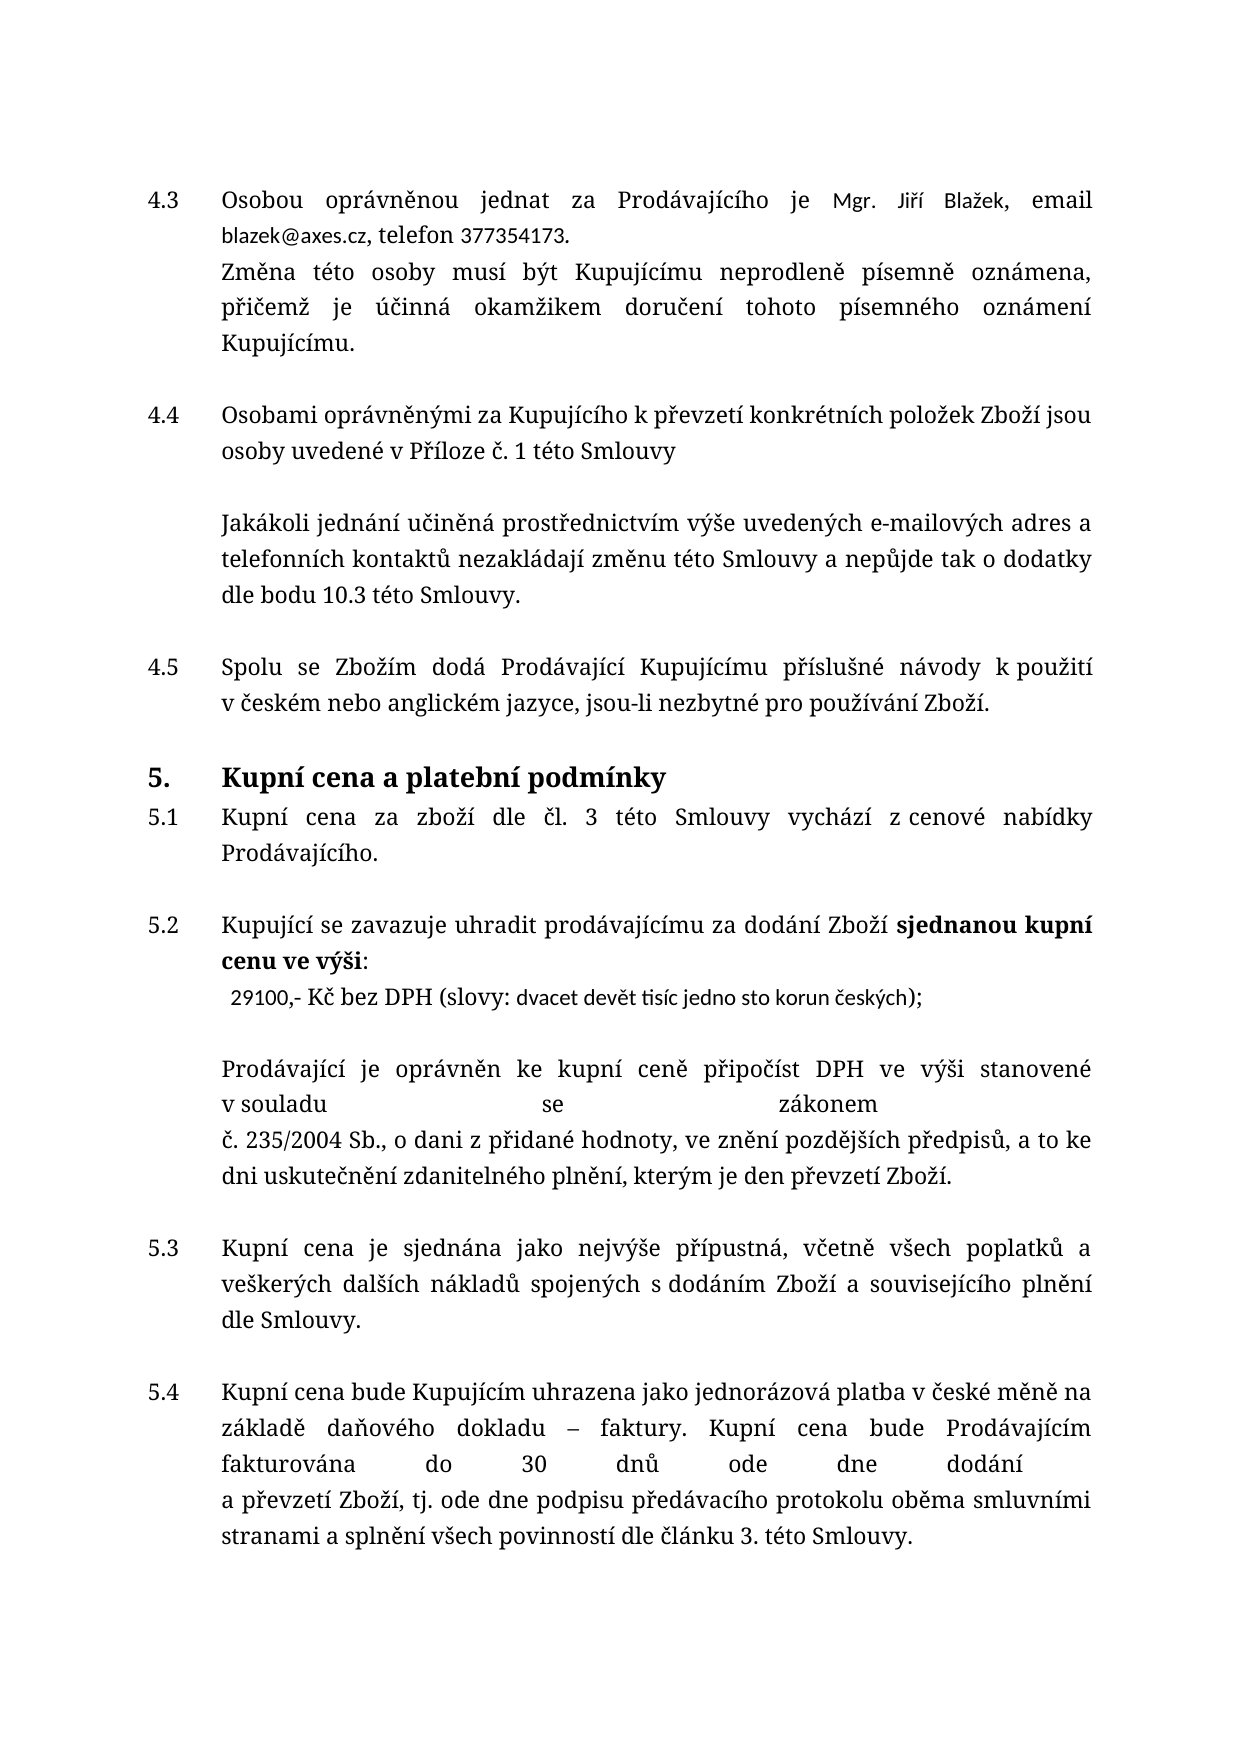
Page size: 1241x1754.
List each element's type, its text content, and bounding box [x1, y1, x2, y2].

list 29100,- Kč bez DPH (slovy: dvacet devět tisíc jedno sto korun českých); [230, 981, 1093, 1012]
text 5.3 Kupní cena je sjednána jako nejvýše přípustná, včetně všech poplatků a veškerých dalších nákladů spojených s dodáním Zboží a souvisejícího plnění dle Smlouvy. [148, 1232, 1093, 1335]
text 5.2 Kupující se zavazuje uhradit prodávajícímu za dodání Zboží sjednanou kupní cenu ve výši: [148, 909, 1093, 976]
text 5.4 Kupní cena bude Kupujícím uhrazena jako jednorázová platba v české měně na základě daňového dokladu – faktury. Kupní cena bude Prodávajícím fakturována do 30 dnů ode dne dodání a převzetí Zboží, tj. ode dne podpisu předávacího protokolu oběma smluvními stranami a splnění všech povinností dle článku 3. této Smlouvy. [148, 1376, 1093, 1551]
text Prodávající je oprávněn ke kupní ceně připočíst DPH ve výši stanovené v souladu se zákonem č. 235/2004 Sb., o dani z přidané hodnoty, ve znění pozdějších předpisů, a to ke dni uskutečnění zdanitelného plnění, kterým je den převzetí Zboží. [221, 1052, 1093, 1192]
text Změna této osoby musí být Kupujícímu neprodleně písemně oznámena, přičemž je účinná okamžikem doručení tohoto písemného oznámení Kupujícímu. [148, 255, 1093, 358]
text Jakákoli jednání učiněná prostřednictvím výše uvedených e-mailových adres a telefonních kontaktů nezakládají změnu této Smlouvy a nepůjde tak o dodatky dle bodu 10.3 této Smlouvy. [221, 507, 1093, 610]
text 4.3 Osobou oprávněnou jednat za Prodávajícího je Mgr. Jiří Blažek, email blazek@axes.cz, telefon 377354173. [148, 183, 1093, 251]
text 5. Kupní cena a platební podmínky [148, 758, 1093, 795]
text 4.5 Spolu se Zbožím dodá Prodávající Kupujícímu příslušné návody k použití v českém nebo anglickém jazyce, jsou-li nezbytné pro používání Zboží. [148, 651, 1093, 718]
text 5.1 Kupní cena za zboží dle čl. 3 této Smlouvy vychází z cenové nabídky Prodávajícího. [148, 801, 1093, 868]
text 4.4 Osobami oprávněnými za Kupujícího k převzetí konkrétních položek Zboží jsou osoby uvedené v Příloze č. 1 této Smlouvy [148, 399, 1093, 466]
